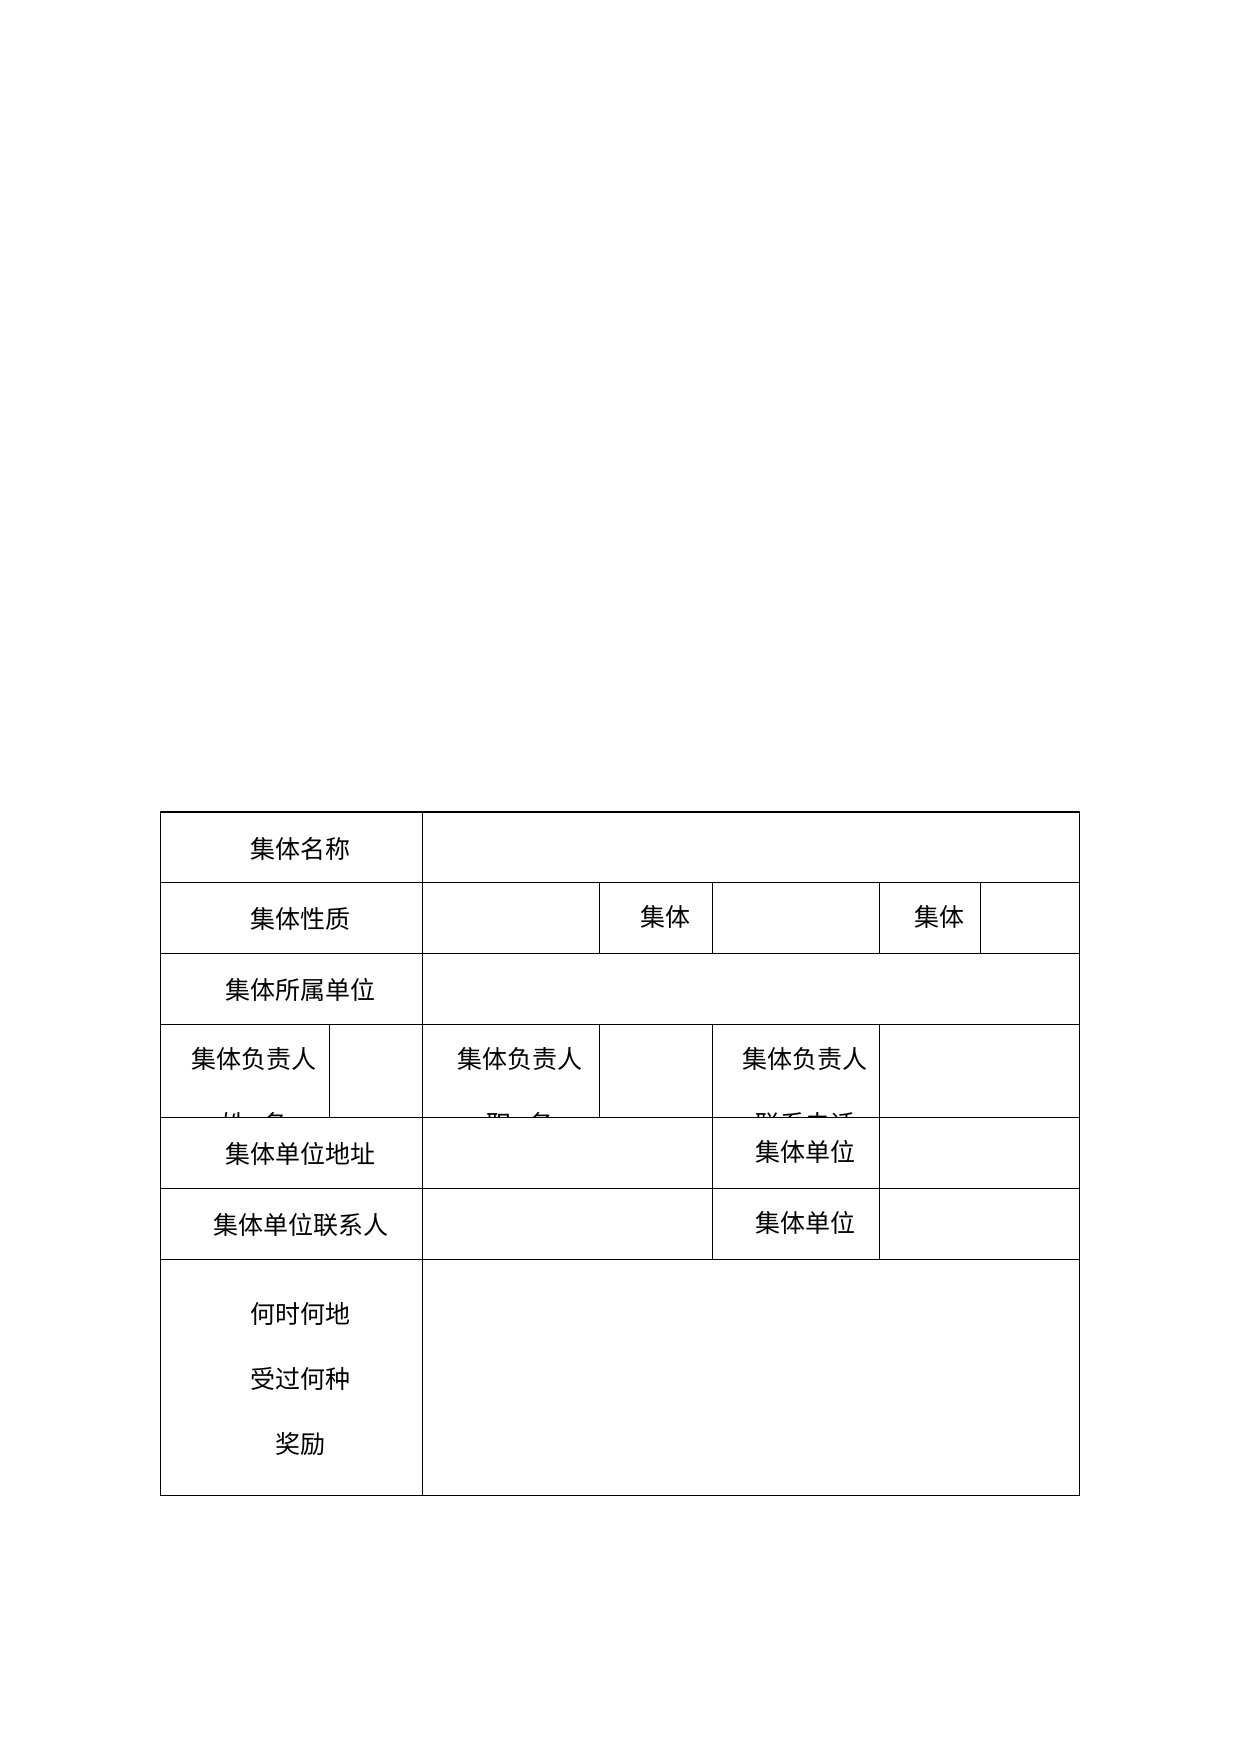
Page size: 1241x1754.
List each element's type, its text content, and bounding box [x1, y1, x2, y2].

table_cell 集体单位 邮 编 [713, 1118, 879, 1188]
table_header [423, 813, 1079, 882]
table_cell [713, 883, 879, 953]
table_cell 集体负责人 联系电话 [713, 1025, 879, 1117]
table_cell 集体所属单位 [161, 954, 422, 1024]
table_cell [423, 1189, 712, 1259]
table_cell [880, 1189, 1079, 1259]
table_cell [330, 1025, 422, 1117]
table_cell 集体负责人 职 务 [423, 1025, 599, 1117]
table_cell [600, 1025, 712, 1117]
table_header 集体名称 [161, 813, 422, 882]
table_cell [880, 1025, 1079, 1117]
table_cell [423, 883, 599, 953]
table_cell [880, 1118, 1079, 1188]
table_cell 集体人数 [880, 883, 980, 953]
table_cell [423, 1260, 1079, 1495]
table_cell 集体级别 [600, 883, 712, 953]
table_cell 集体性质 [161, 883, 422, 953]
table_cell 集体单位地址 [161, 1118, 422, 1188]
table_cell [423, 954, 1079, 1024]
table_cell [981, 883, 1079, 953]
table_cell 集体单位 联系电话 [713, 1189, 879, 1259]
table_cell 集体单位联系人 [161, 1189, 422, 1259]
table_cell 何时何地 受过何种 奖励 [161, 1260, 422, 1495]
table_cell 集体负责人 姓 名 [161, 1025, 329, 1117]
table_cell [423, 1118, 712, 1188]
